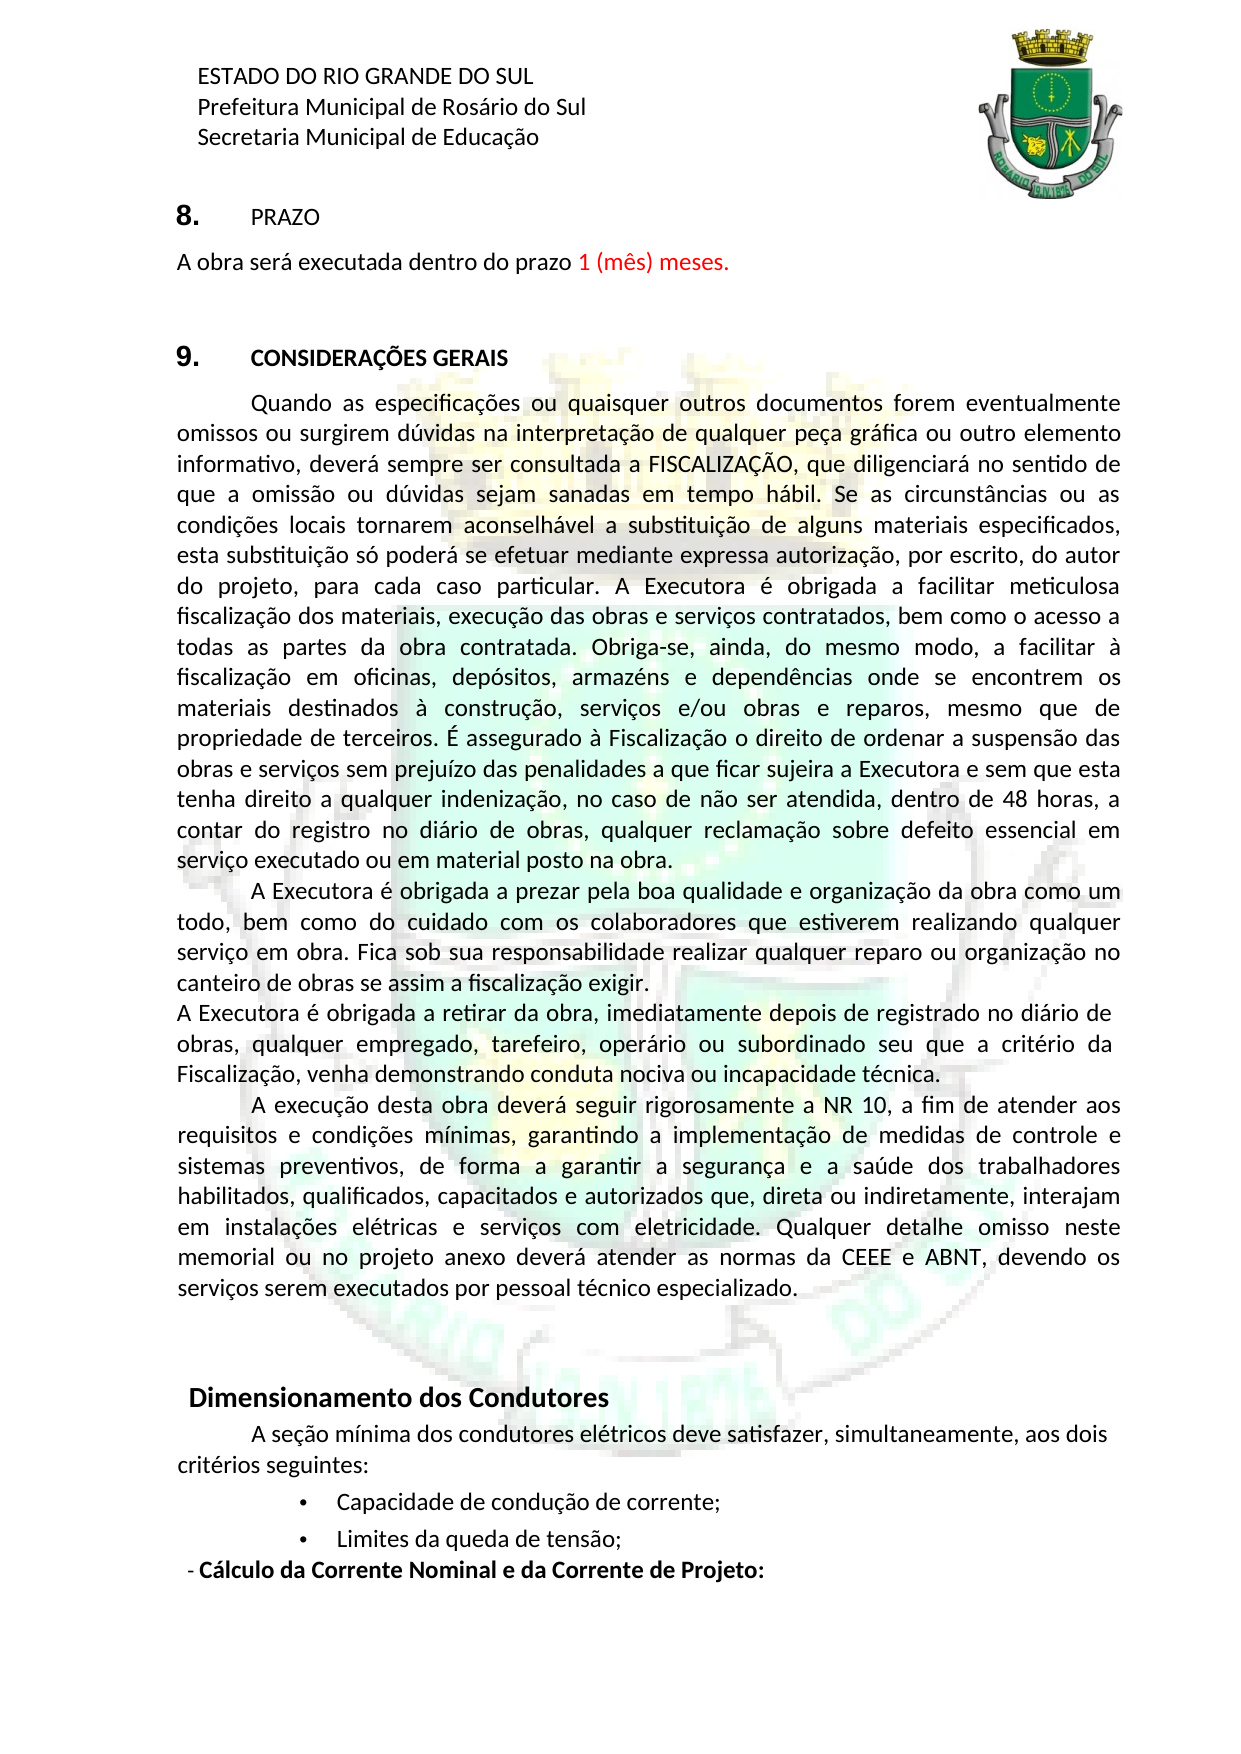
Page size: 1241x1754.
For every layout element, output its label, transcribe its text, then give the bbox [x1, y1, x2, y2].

list Cálculo da Corrente Nominal e da Corrente de Projeto: [187, 1554, 1122, 1585]
text Quando as especificações ou quaisquer outros documentos forem eventualmente omissos ou surgirem dúvidas na interpretação de qualquer peça gráfica ou outro elemento informativo, deverá sempre ser consultada a FISCALIZAÇÃO, que diligenciará no sentido de que a omissão ou dúvidas sejam sanadas em tempo hábil. Se as circunstâncias ou as condições locais tornarem aconselhável a substituição de alguns materiais especificados, esta substituição só poderá se efetuar mediante expressa autorização, por escrito, do autor do projeto, para cada caso particular. A Executora é obrigada a facilitar meticulosa fiscalização dos materiais, execução das obras e serviços contratados, bem como o acesso a todas as partes da obra contratada. Obriga-se, ainda, do mesmo modo, a facilitar à fiscalização em oficinas, depósitos, armazéns e dependências onde se encontrem os materiais destinados à construção, serviços e/ou obras e reparos, mesmo que de propriedade de terceiros. É assegurado à Fiscalização o direito de ordenar a suspensão das obras e serviços sem prejuízo das penalidades a que ficar sujeira a Executora e sem que esta tenha direito a qualquer indenização, no caso de não ser atendida, dentro de 48 horas, a contar do registro no diário de obras, qualquer reclamação sobre defeito essencial em serviço executado ou em material posto na obra. [177, 387, 1122, 875]
list Limites da queda de tensão; [299, 1523, 1122, 1553]
picture [978, 29, 1123, 199]
subtitle CONSIDERAÇÕES GERAIS [176, 339, 1122, 373]
text A Executora é obrigada a retirar da obra, imediatamente depois de registrado no diário de obras, qualquer empregado, tarefeiro, operário ou subordinado seu que a critério da Fiscalização, venha demonstrando conduta nociva ou incapacidade técnica. [177, 997, 1114, 1089]
text A obra será executada dentro do prazo 1 (mês) meses. [177, 246, 1122, 276]
text A execução desta obra deverá seguir rigorosamente a NR 10, a fim de atender aos requisitos e condições mínimas, garantindo a implementação de medidas de controle e sistemas preventivos, de forma a garantir a segurança e a saúde dos trabalhadores habilitados, qualificados, capacitados e autorizados que, direta ou indiretamente, interajam em instalações elétricas e serviços com eletricidade. Qualquer detalhe omisso neste memorial ou no projeto anexo deverá atender as normas da CEEE e ABNT, devendo os serviços serem executados por pessoal técnico especializado. [177, 1089, 1122, 1302]
list Capacidade de condução de corrente; [299, 1486, 1122, 1517]
subtitle PRAZO [176, 198, 1122, 232]
subtitle Dimensionamento dos Condutores [188, 1379, 1122, 1415]
text A seção mínima dos condutores elétricos deve satisfazer, simultaneamente, aos dois critérios seguintes: [177, 1418, 1122, 1479]
text A Executora é obrigada a prezar pela boa qualidade e organização da obra como um todo, bem como do cuidado com os colaboradores que estiverem realizando qualquer serviço em obra. Fica sob sua responsabilidade realizar qualquer reparo ou organização no canteiro de obras se assim a fiscalização exigir. [177, 875, 1122, 997]
